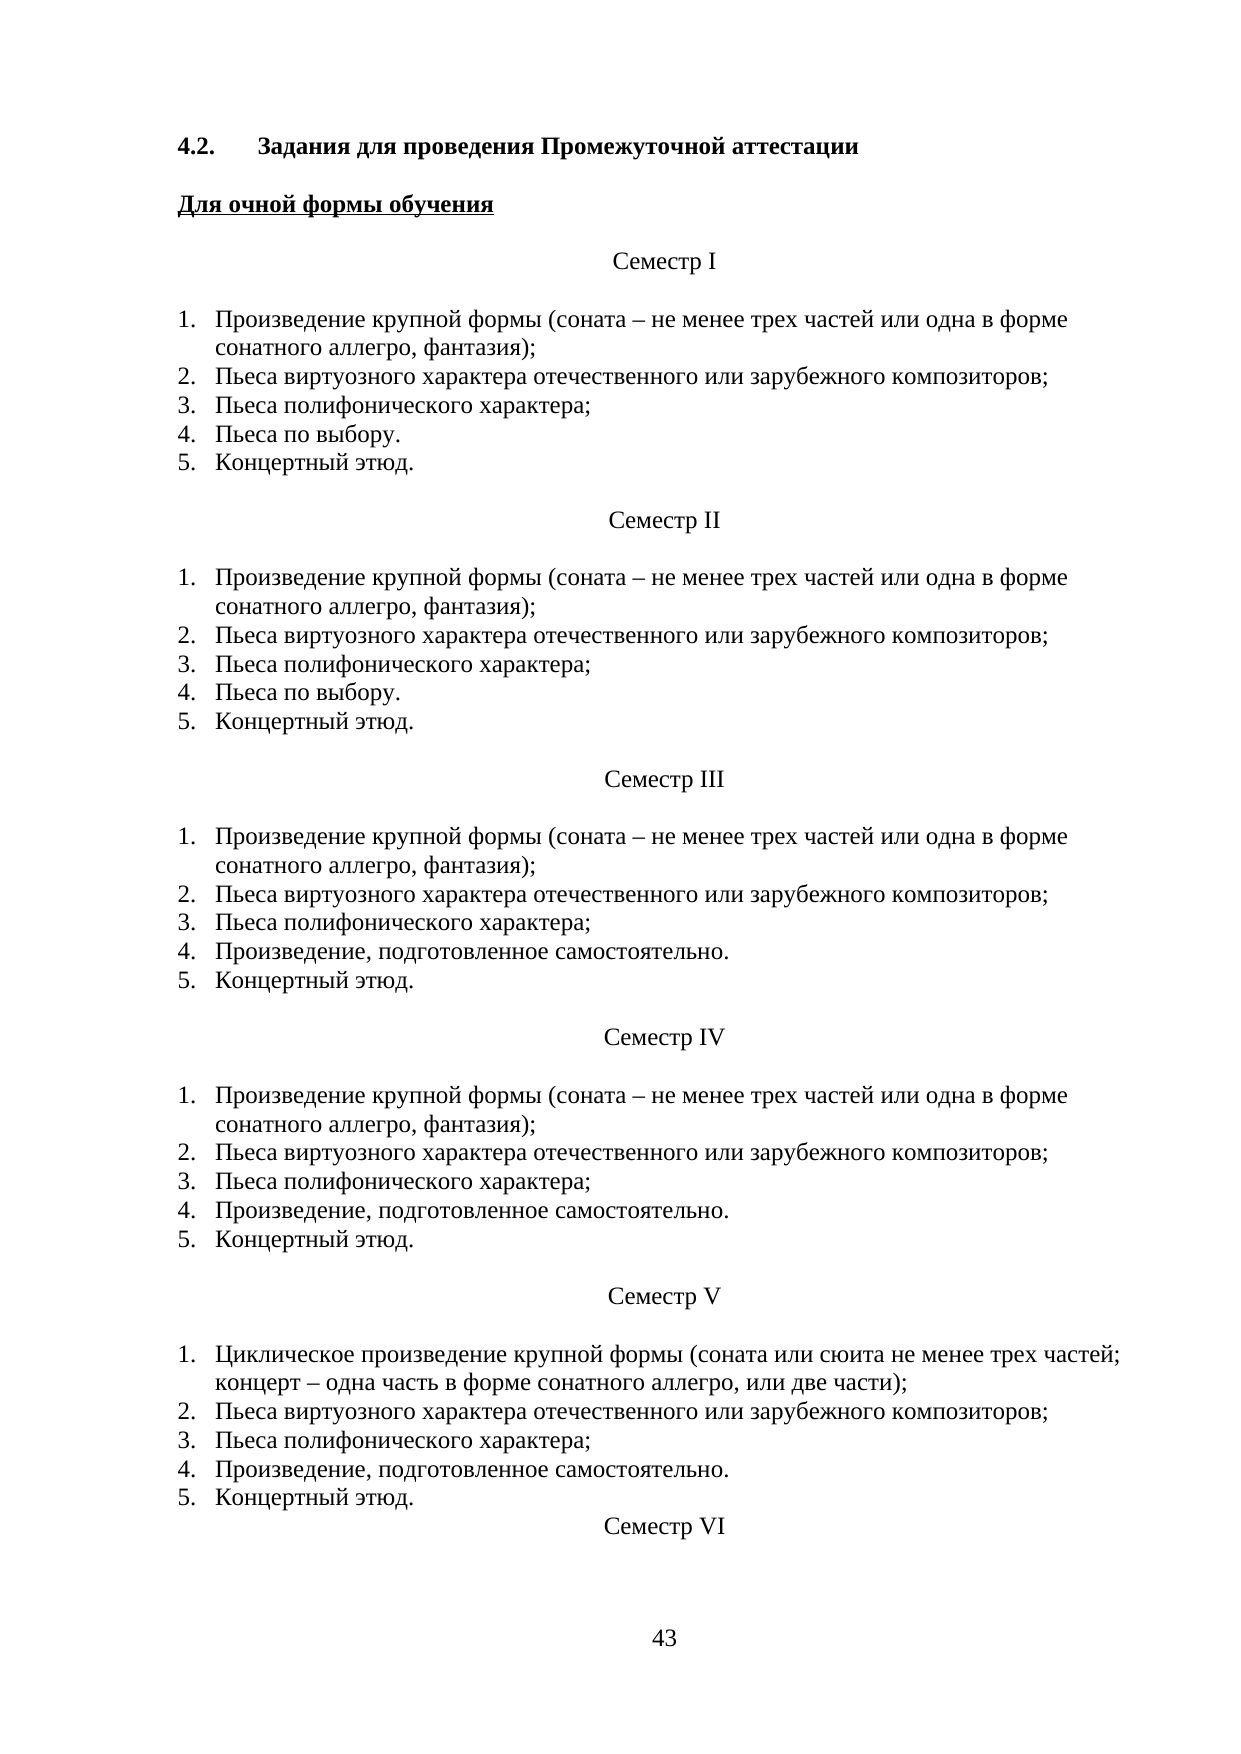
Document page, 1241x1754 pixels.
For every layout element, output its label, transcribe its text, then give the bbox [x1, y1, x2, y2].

text Для очной формы обучения [177, 189, 1152, 217]
list Пьеса полифонического характера; [177, 1166, 1152, 1195]
list Произведение, подготовленное самостоятельно. [177, 936, 1152, 965]
list Пьеса виртуозного характера отечественного или зарубежного композиторов; [177, 620, 1152, 649]
list Пьеса полифонического характера; [177, 649, 1152, 677]
list Концертный этюд. [177, 447, 1152, 476]
list Пьеса виртуозного характера отечественного или зарубежного композиторов; [177, 361, 1152, 390]
list Произведение, подготовленное самостоятельно. [177, 1195, 1152, 1224]
text Семестр VI [177, 1511, 1152, 1540]
list Пьеса по выбору. [177, 419, 1152, 447]
text Семестр III [177, 764, 1152, 792]
text Семестр IV [177, 1022, 1152, 1051]
list Концертный этюд. [177, 1224, 1152, 1252]
list Произведение крупной формы (соната – не менее трех частей или одна в форме сонатного аллегро, фантазия); [177, 1080, 1152, 1137]
list Произведение, подготовленное самостоятельно. [177, 1454, 1152, 1482]
list Пьеса виртуозного характера отечественного или зарубежного композиторов; [177, 879, 1152, 907]
list Пьеса полифонического характера; [177, 1425, 1152, 1454]
list Концертный этюд. [177, 965, 1152, 994]
list Пьеса полифонического характера; [177, 907, 1152, 936]
list Произведение крупной формы (соната – не менее трех частей или одна в форме сонатного аллегро, фантазия); [177, 821, 1152, 879]
text Семестр I [177, 246, 1152, 275]
list Произведение крупной формы (соната – не менее трех частей или одна в форме сонатного аллегро, фантазия); [177, 562, 1152, 620]
text Семестр II [177, 505, 1152, 534]
list Циклическое произведение крупной формы (соната или сюита не менее трех частей; концерт – одна часть в форме сонатного аллегро, или две части); [177, 1339, 1152, 1396]
list Пьеса по выбору. [177, 677, 1152, 706]
list Пьеса полифонического характера; [177, 390, 1152, 419]
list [177, 1396, 1152, 1425]
subtitle Задания для проведения Промежуточной аттестации [177, 131, 1152, 160]
text Семестр V [177, 1281, 1152, 1310]
list Концертный этюд. [177, 1482, 1152, 1511]
list Концертный этюд. [177, 706, 1152, 735]
list Пьеса виртуозного характера отечественного или зарубежного композиторов; [177, 1137, 1152, 1166]
list Произведение крупной формы (соната – не менее трех частей или одна в форме сонатного аллегро, фантазия); [177, 304, 1152, 361]
